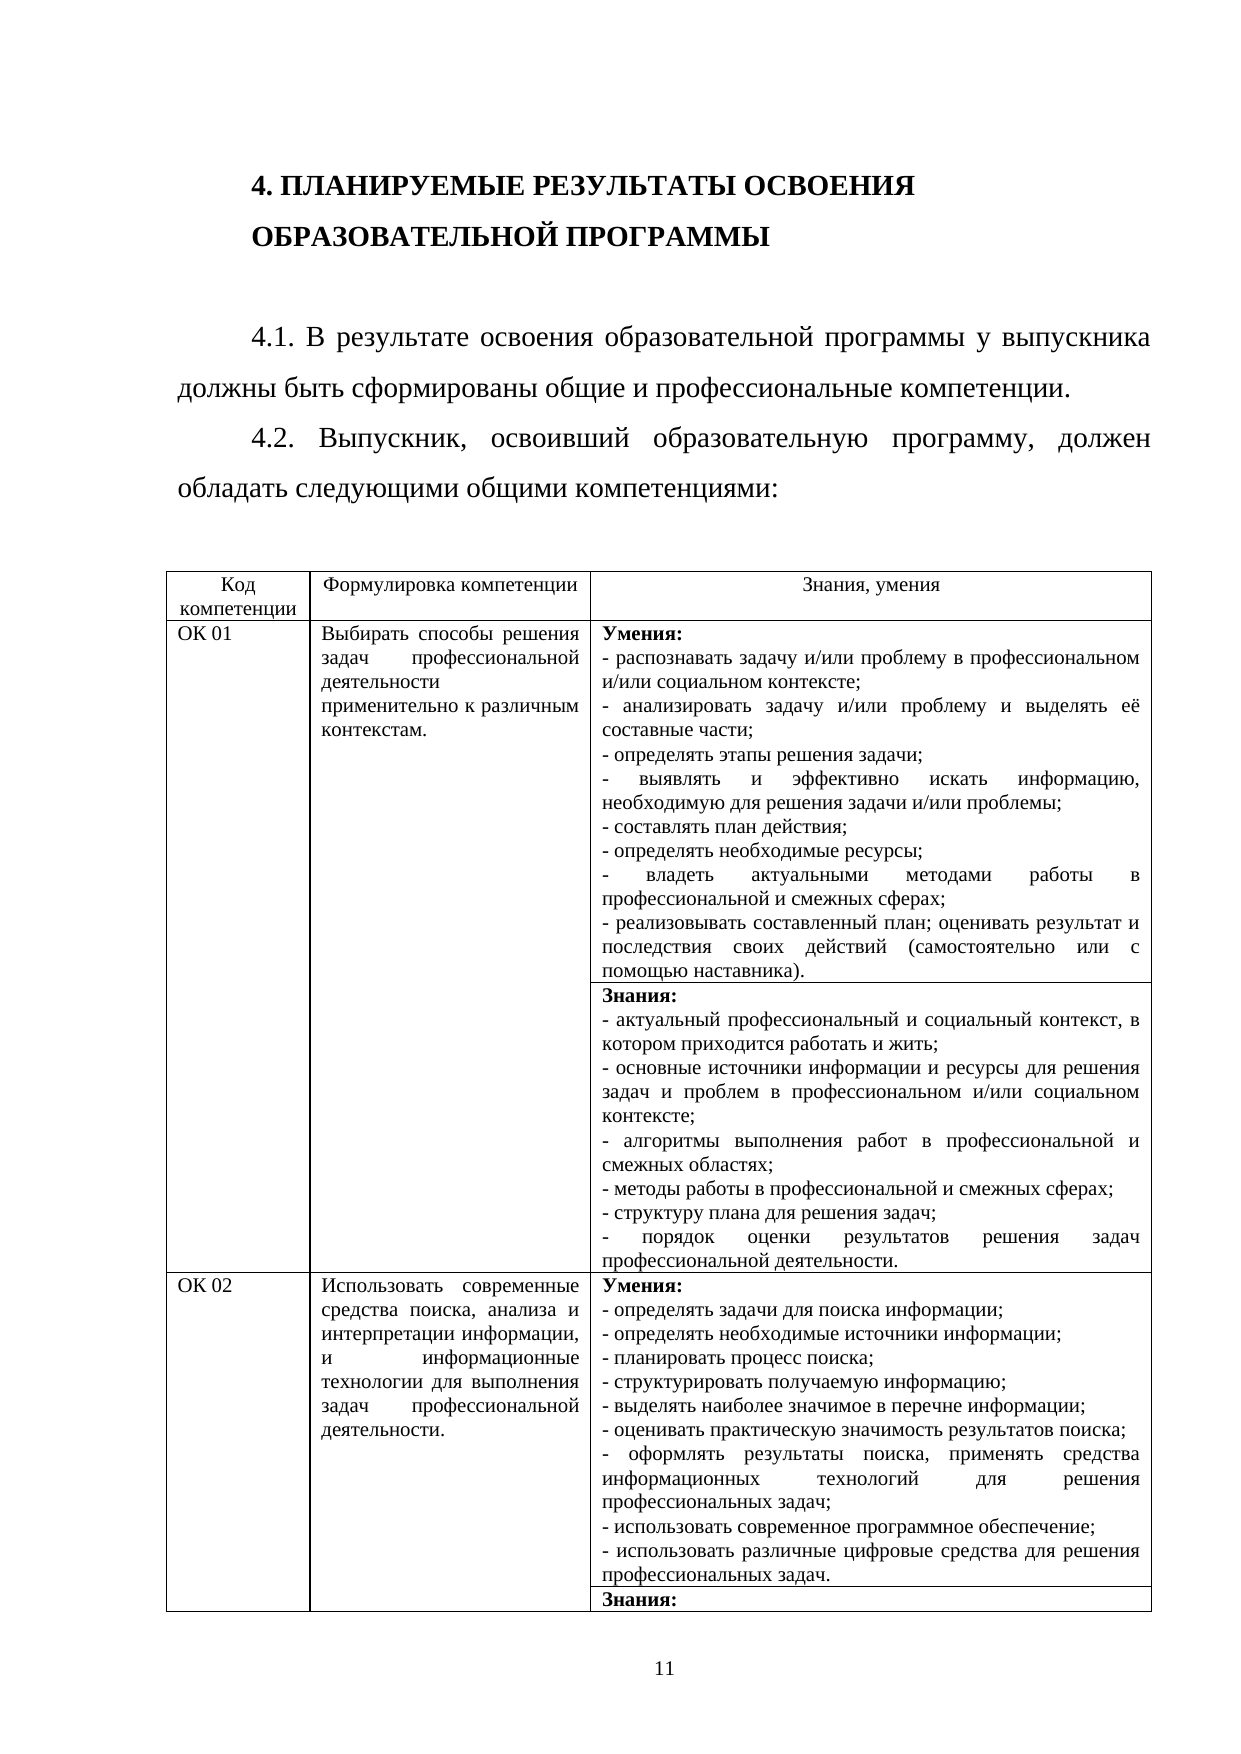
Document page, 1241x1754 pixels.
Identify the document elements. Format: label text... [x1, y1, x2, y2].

text 4.2. Выпускник, освоивший образовательную программу, должен обладать следующими общими компетенциями: [177, 420, 1152, 504]
table_header Код компетенции [167, 572, 309, 620]
table_cell Использовать современные средства поиска, анализа и интерпретации информации, и информационные технологии для выполнения задач профессиональной деятельности. [311, 1273, 590, 1611]
text 4.1. В результате освоения образовательной программы у выпускника должны быть сформированы общие и профессиональные компетенции. [177, 319, 1152, 403]
table_header Знания, умения [591, 572, 1151, 620]
table_header Формулировка компетенции [311, 572, 590, 620]
table_cell Умения: - определять задачи для поиска информации; - определять необходимые источники информации; - планировать процесс поиска; - структурировать получаемую информацию; - выделять наиболее значимое в перечне информации; - оценивать практическую значимость результатов поиска; - оформлять результаты поиска, применять средства информационных технологий для решения профессиональных задач; - использовать современное программное обеспечение; - использовать различные цифровые средства для решения профессиональных задач. [591, 1273, 1151, 1586]
table_cell Выбирать способы решения задач профессиональной деятельности применительно к различным контекстам. [311, 621, 590, 1272]
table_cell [591, 1587, 1151, 1611]
table_cell Знания: - актуальный профессиональный и социальный контекст, в котором приходится работать и жить; - основные источники информации и ресурсы для решения задач и проблем в профессиональном и/или социальном контексте; - алгоритмы выполнения работ в профессиональной и смежных областях; - методы работы в профессиональной и смежных сферах; - структуру плана для решения задач; - порядок оценки результатов решения задач профессиональной деятельности. [591, 983, 1151, 1272]
text 4. ПЛАНИРУЕМЫЕ РЕЗУЛЬТАТЫ ОСВОЕНИЯ [177, 168, 1152, 202]
table_cell Умения: - распознавать задачу и/или проблему в профессиональном и/или социальном контексте; - анализировать задачу и/или проблему и выделять её составные части; - определять этапы решения задачи; - выявлять и эффективно искать информацию, необходимую для решения задачи и/или проблемы; - составлять план действия; - определять необходимые ресурсы; - владеть актуальными методами работы в профессиональной и смежных сферах; - реализовывать составленный план; оценивать результат и последствия своих действий (самостоятельно или с помощью наставника). [591, 621, 1151, 982]
table_cell ОК 02 [167, 1273, 309, 1611]
table_cell ОК 01 [167, 621, 309, 1272]
text ОБРАЗОВАТЕЛЬНОЙ ПРОГРАММЫ [177, 219, 1152, 252]
